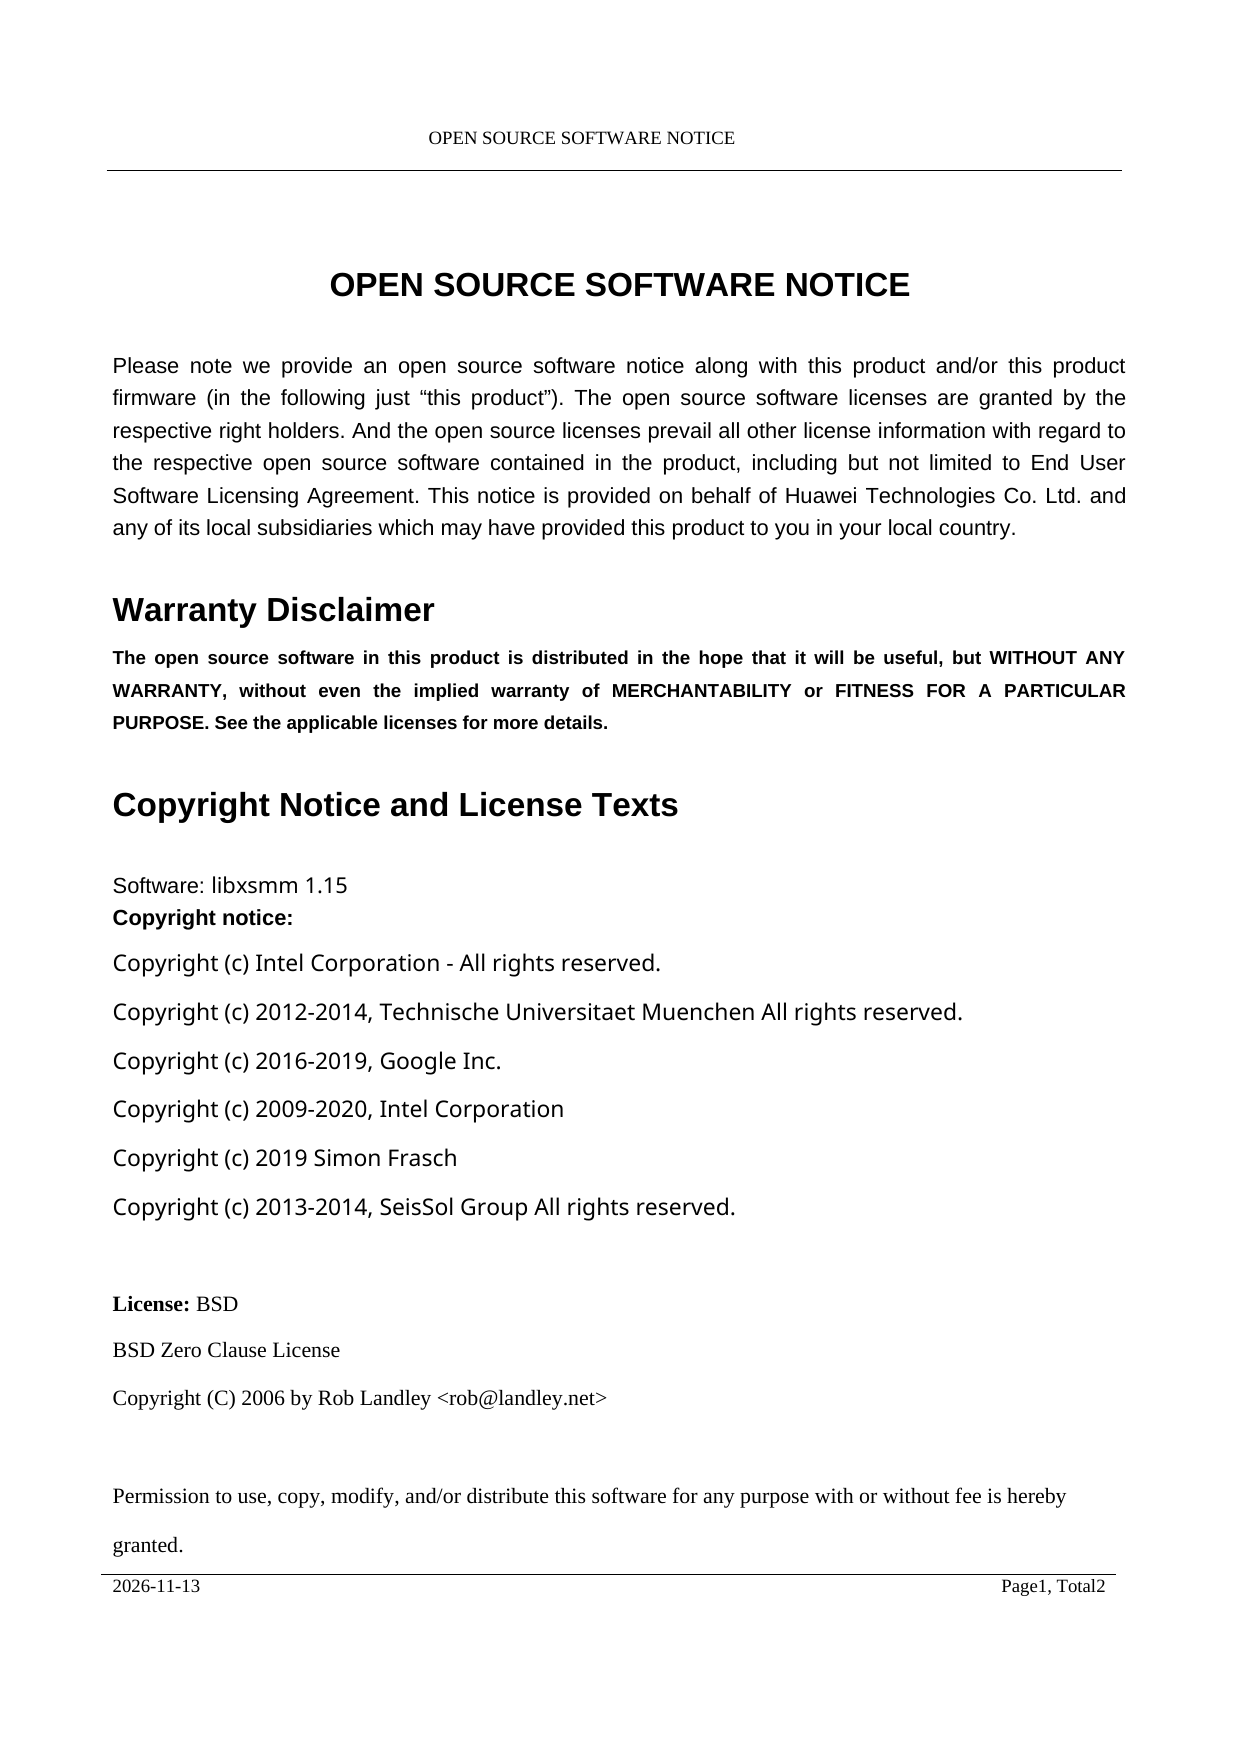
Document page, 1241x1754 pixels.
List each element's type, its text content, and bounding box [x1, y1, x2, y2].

text Please note we provide an open source software notice along with this product and/or this product firmware (in the following just “this product”). The open source software licenses are granted by the respective right holders. And the open source licenses prevail all other license information with regard to the respective open source software contained in the product, including but not limited to End User Software Licensing Agreement. This notice is provided on behalf of Huawei Technologies Co. Ltd. and any of its local subsidiaries which may have provided this product to you in your local country. [112, 349, 1128, 544]
text Copyright (c) Intel Corporation - All rights reserved. Copyright (c) 2012-2014, Technische Universitaet Muenchen All rights reserved. Copyright (c) 2016-2019, Google Inc. Copyright (c) 2009-2020, Intel Corporation Copyright (c) 2019 Simon Frasch Copyright (c) 2013-2014, SeisSol Group All rights reserved. [112, 947, 1128, 1272]
text Software: libxsmm 1.15 [112, 869, 1128, 901]
text Warranty Disclaimer [112, 576, 1128, 641]
text Copyright Notice and License Texts [112, 771, 1128, 836]
text The open source software in this product is distributed in the hope that it will be useful, but WITHOUT ANY WARRANTY, without even the implied warranty of MERCHANTABILITY or FITNESS FOR A PARTICULAR PURPOSE. See the applicable licenses for more details. [112, 641, 1128, 739]
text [112, 1333, 1128, 1560]
text Copyright notice: [112, 901, 1128, 934]
text OPEN SOURCE SOFTWARE NOTICE [112, 251, 1128, 316]
text License: BSD [112, 1288, 1128, 1320]
